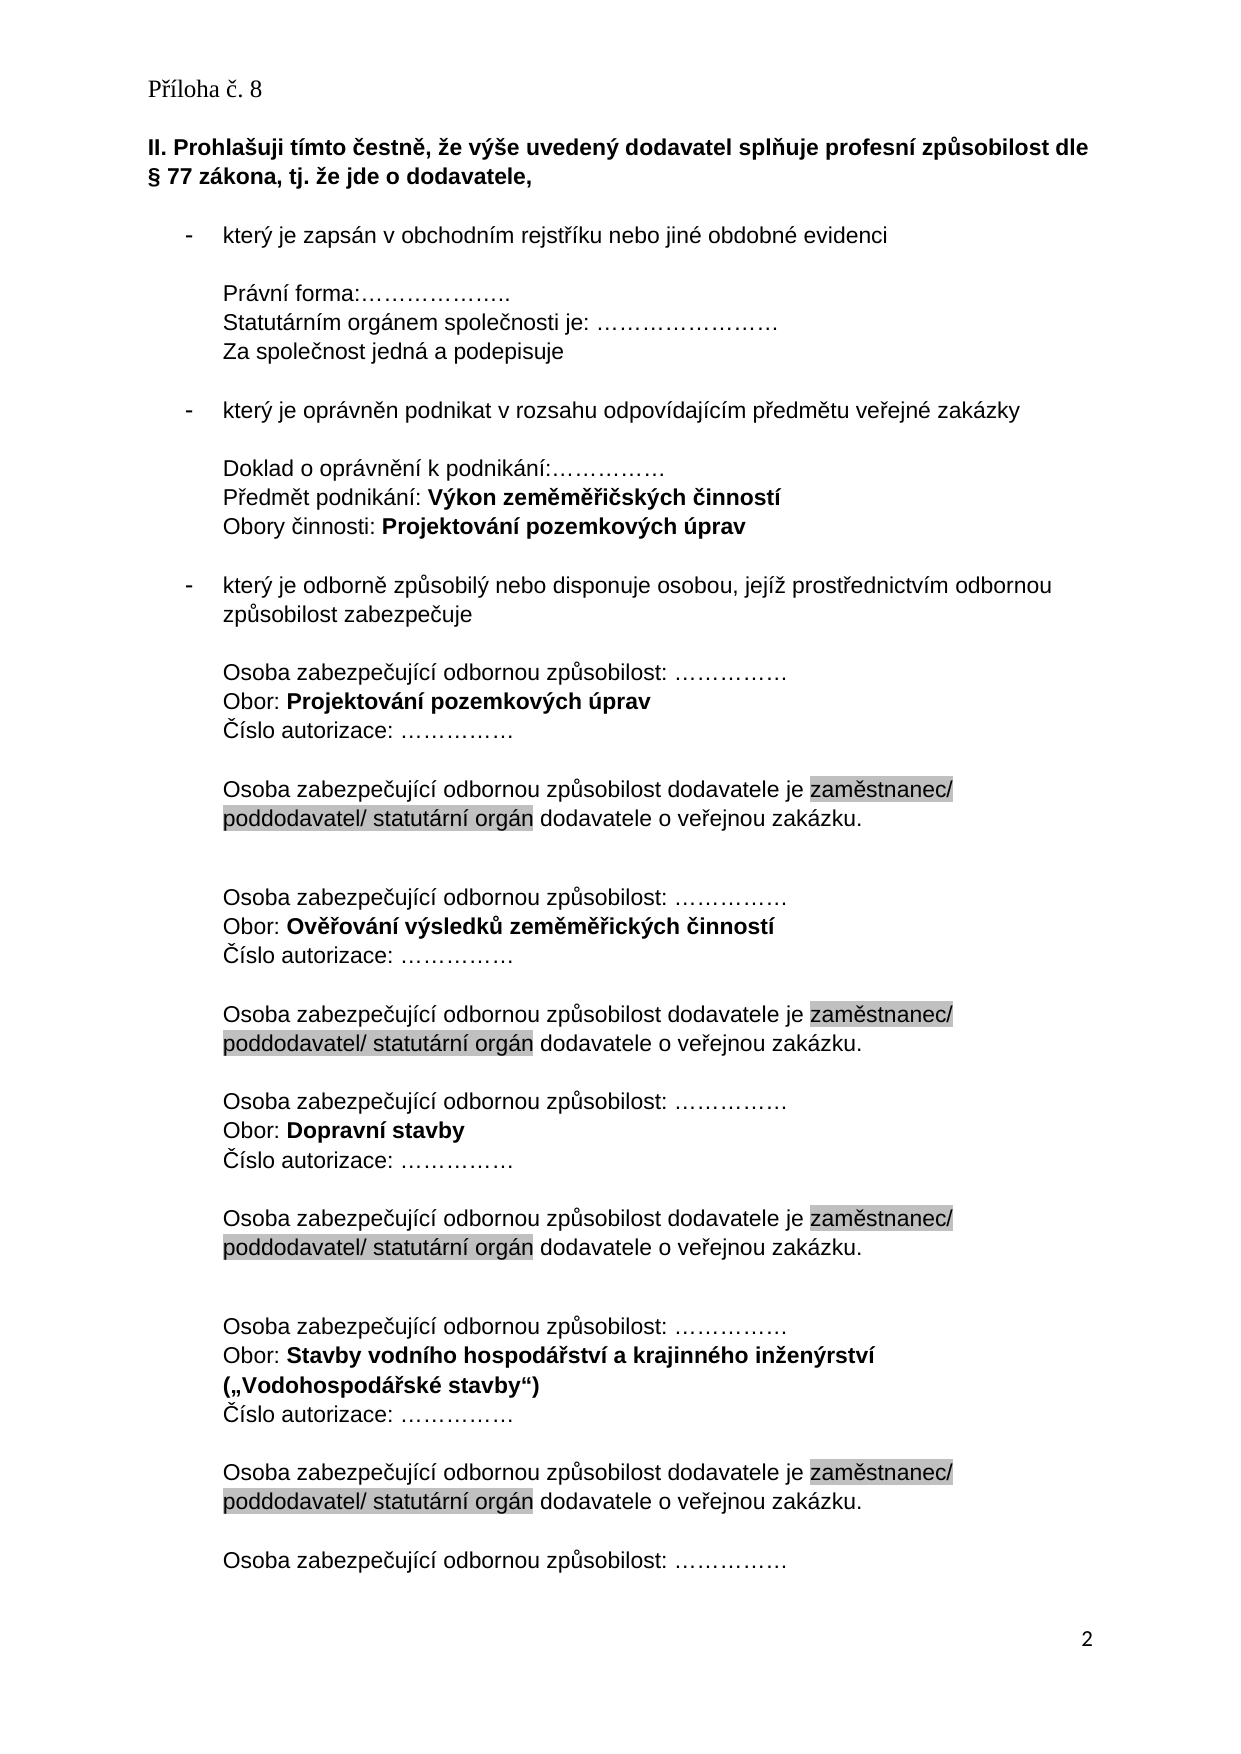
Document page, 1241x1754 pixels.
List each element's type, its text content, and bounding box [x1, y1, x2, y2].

list Osoba zabezpečující odbornou způsobilost: …………… [223, 1310, 1093, 1339]
list Číslo autorizace: …………… [223, 714, 1093, 744]
list Osoba zabezpečující odbornou způsobilost: …………… [223, 881, 1093, 910]
list Obor: Ověřování výsledků zeměměřických činností [223, 910, 1093, 939]
list Doklad o oprávnění k podnikání:…………… [223, 452, 1093, 481]
list Osoba zabezpečující odbornou způsobilost dodavatele je zaměstnanec/ poddodavatel/ statutární orgán dodavatele o veřejnou zakázku. [223, 773, 1093, 831]
list Obor: Stavby vodního hospodářství a krajinného inženýrství („Vodohospodářské stavby“) [223, 1339, 1093, 1398]
list Předmět podnikání: Výkon zeměměřičských činností [223, 481, 1093, 510]
list Obor: Projektování pozemkových úprav [223, 685, 1093, 714]
list Za společnost jedná a podepisuje [223, 335, 1093, 364]
list Osoba zabezpečující odbornou způsobilost dodavatele je zaměstnanec/ poddodavatel/ statutární orgán dodavatele o veřejnou zakázku. [223, 998, 1093, 1056]
list Osoba zabezpečující odbornou způsobilost: …………… [223, 1544, 1093, 1573]
list Právní forma:……………….. [223, 277, 1093, 306]
list Číslo autorizace: …………… [223, 1144, 1093, 1173]
list Číslo autorizace: …………… [223, 1398, 1093, 1427]
list který je zapsán v obchodním rejstříku nebo jiné obdobné evidenci [185, 219, 1093, 248]
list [223, 1456, 1093, 1514]
list který je odborně způsobilý nebo disponuje osobou, jejíž prostřednictvím odbornou způsobilost zabezpečuje [185, 569, 1093, 627]
list Obory činnosti: Projektování pozemkových úprav [223, 510, 1093, 539]
list Číslo autorizace: …………… [223, 939, 1093, 969]
list Osoba zabezpečující odbornou způsobilost dodavatele je zaměstnanec/ poddodavatel/ statutární orgán dodavatele o veřejnou zakázku. [223, 1202, 1093, 1260]
list Obor: Dopravní stavby [223, 1114, 1093, 1144]
list Osoba zabezpečující odbornou způsobilost: …………… [223, 1085, 1093, 1114]
list Osoba zabezpečující odbornou způsobilost: …………… [223, 656, 1093, 685]
list který je oprávněn podnikat v rozsahu odpovídajícím předmětu veřejné zakázky [185, 394, 1093, 423]
list Statutárním orgánem společnosti je: …………………… [223, 306, 1093, 335]
text II. Prohlašuji tímto čestně, že výše uvedený dodavatel splňuje profesní způsobilost dle § 77 zákona, tj. že jde o dodavatele, [148, 131, 1093, 189]
